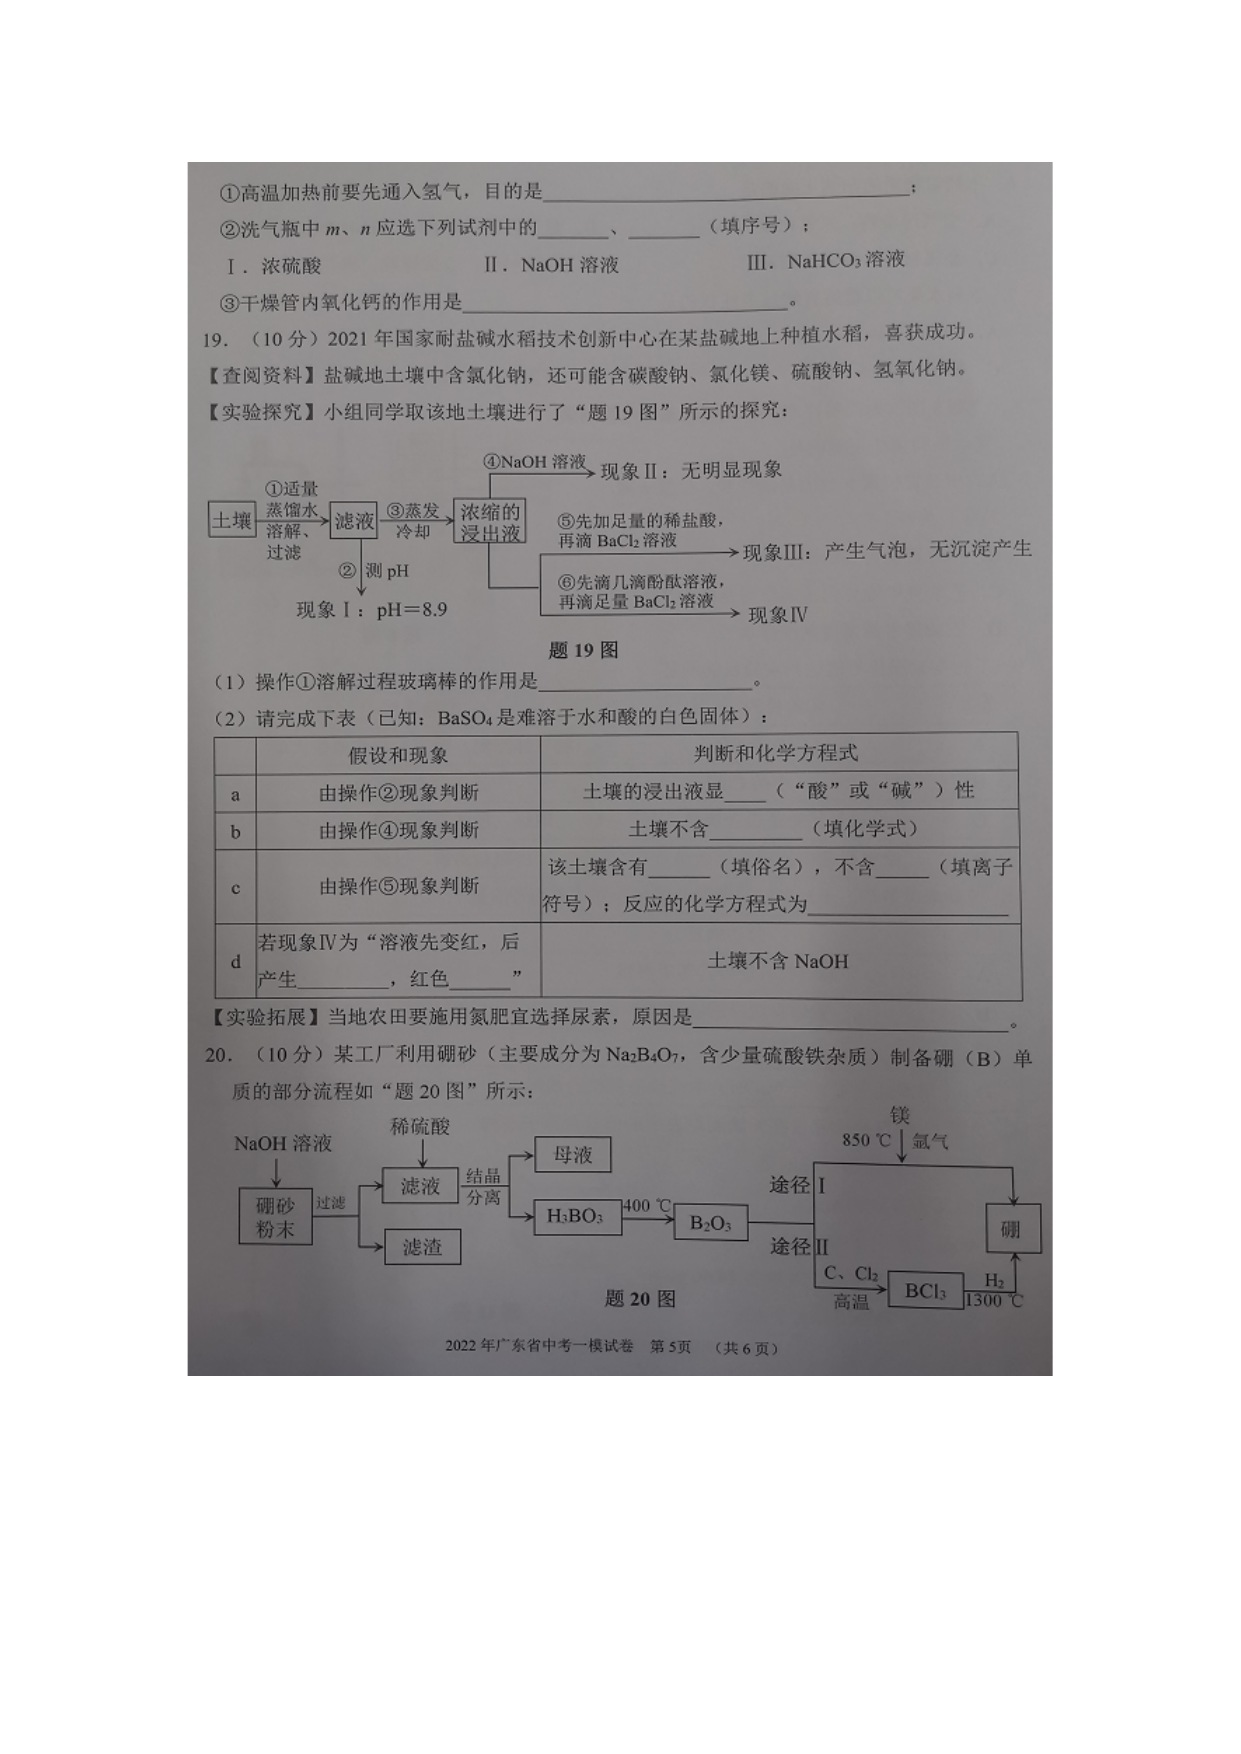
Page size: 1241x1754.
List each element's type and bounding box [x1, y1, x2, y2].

picture [187, 162, 1053, 1376]
